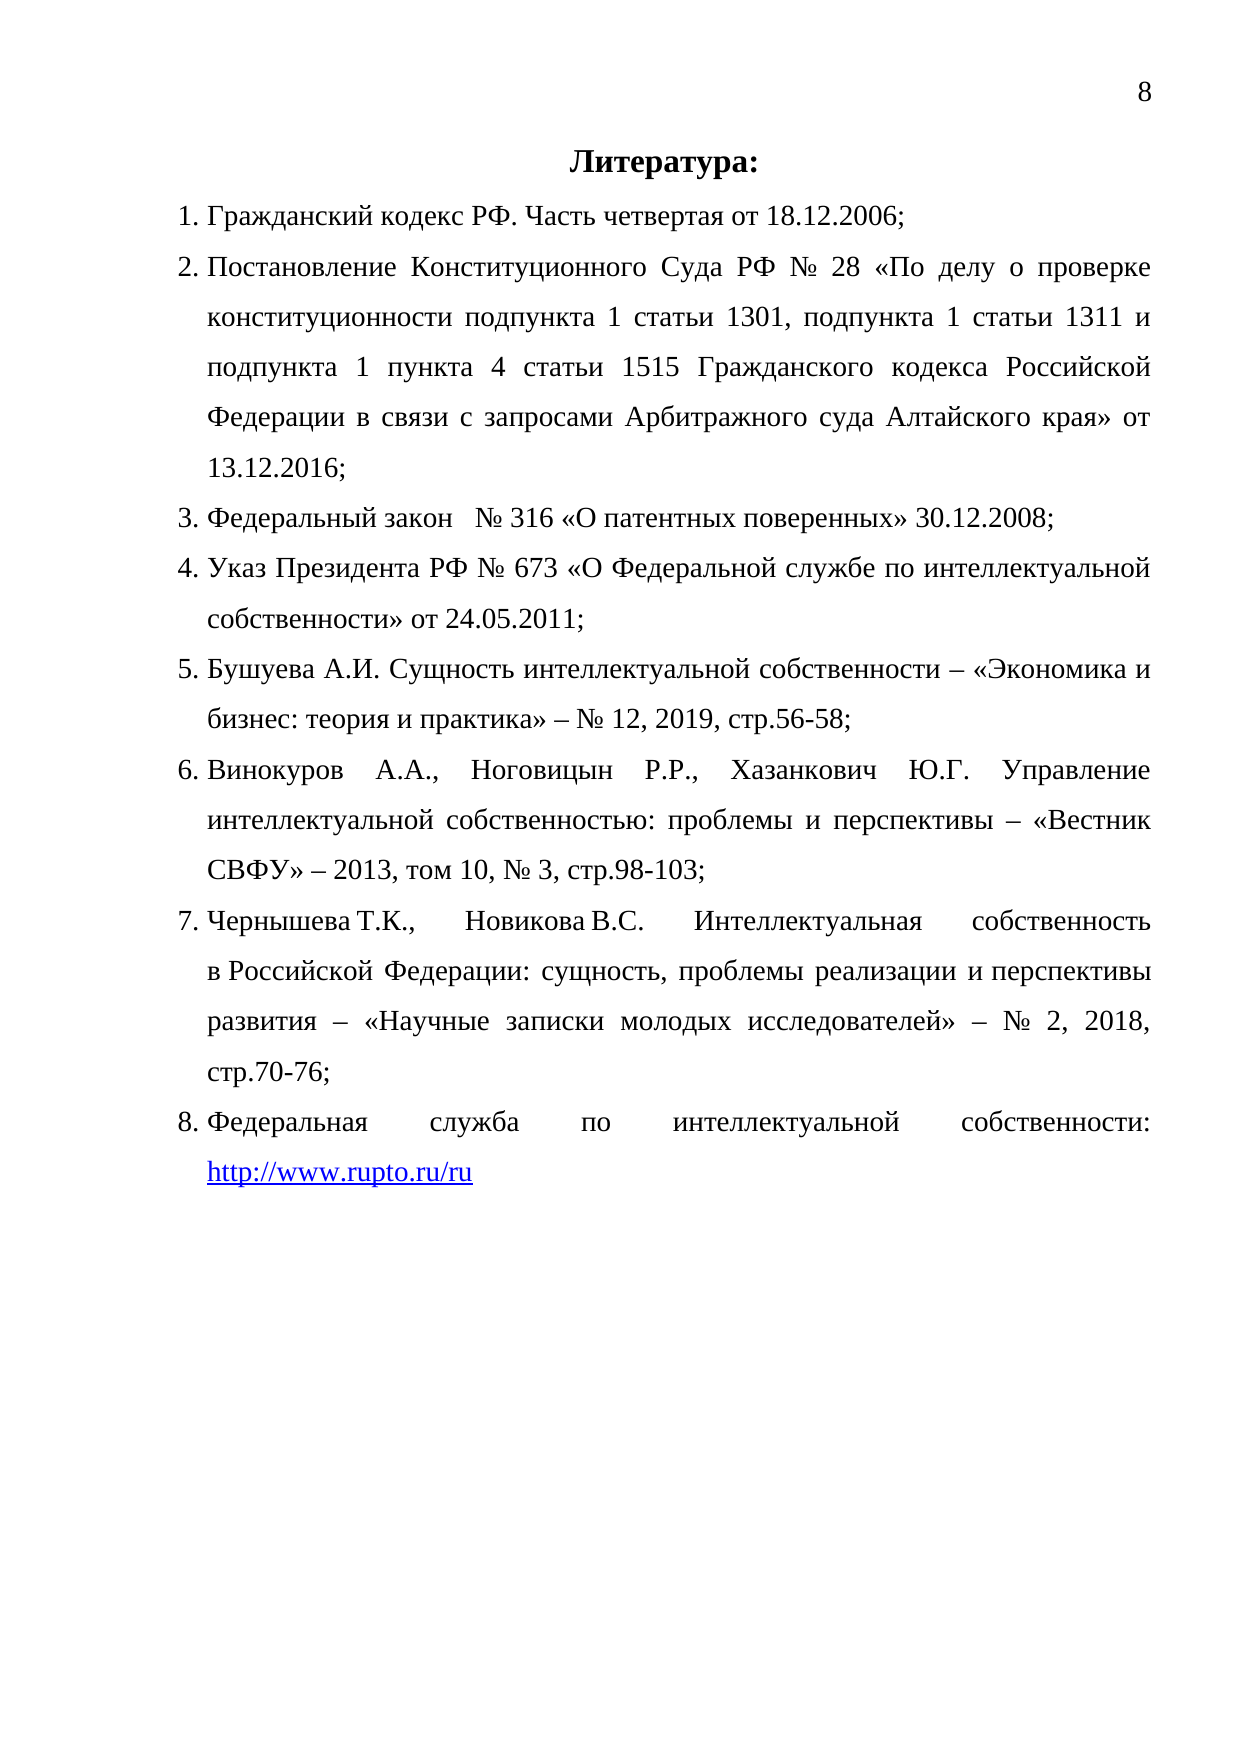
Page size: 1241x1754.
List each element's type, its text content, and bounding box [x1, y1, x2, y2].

list Бушуева А.И. Сущность интеллектуальной собственности – «Экономика и бизнес: теория и практика» – № 12, 2019, стр.56-58; [177, 651, 1152, 735]
list Винокуров А.А., Ноговицын Р.Р., Хазанкович Ю.Г. Управление интеллектуальной собственностью: проблемы и перспективы – «Вестник СВФУ» – 2013, том 10, № 3, стр.98-103; [177, 752, 1152, 886]
list Федеральная служба по интеллектуальной собственности: http://www.rupto.ru/ru [177, 1104, 1152, 1188]
list Гражданский кодекс РФ. Часть четвертая от 18.12.2006; [177, 198, 1152, 232]
list Указ Президента РФ № 673 «О Федеральной службе по интеллектуальной собственности» от 24.05.2011; [177, 551, 1152, 634]
subtitle Литература: [177, 141, 1152, 179]
list Федеральный закон № 316 «О патентных поверенных» 30.12.2008; [177, 500, 1152, 534]
list Постановление Конституционного Суда РФ № 28 «По делу о проверке конституционности подпункта 1 статьи 1301, подпункта 1 статьи 1311 и подпункта 1 пункта 4 статьи 1515 Гражданского кодекса Российской Федерации в связи с запросами Арбитражного суда Алтайского края» от 13.12.2016; [177, 249, 1152, 483]
list Чернышева Т.К., Новикова В.С. Интеллектуальная собственность в Российской Федерации: сущность, проблемы реализации и перспективы развития – «Научные записки молодых исследователей» – № 2, 2018, стр.70-76; [177, 903, 1152, 1087]
